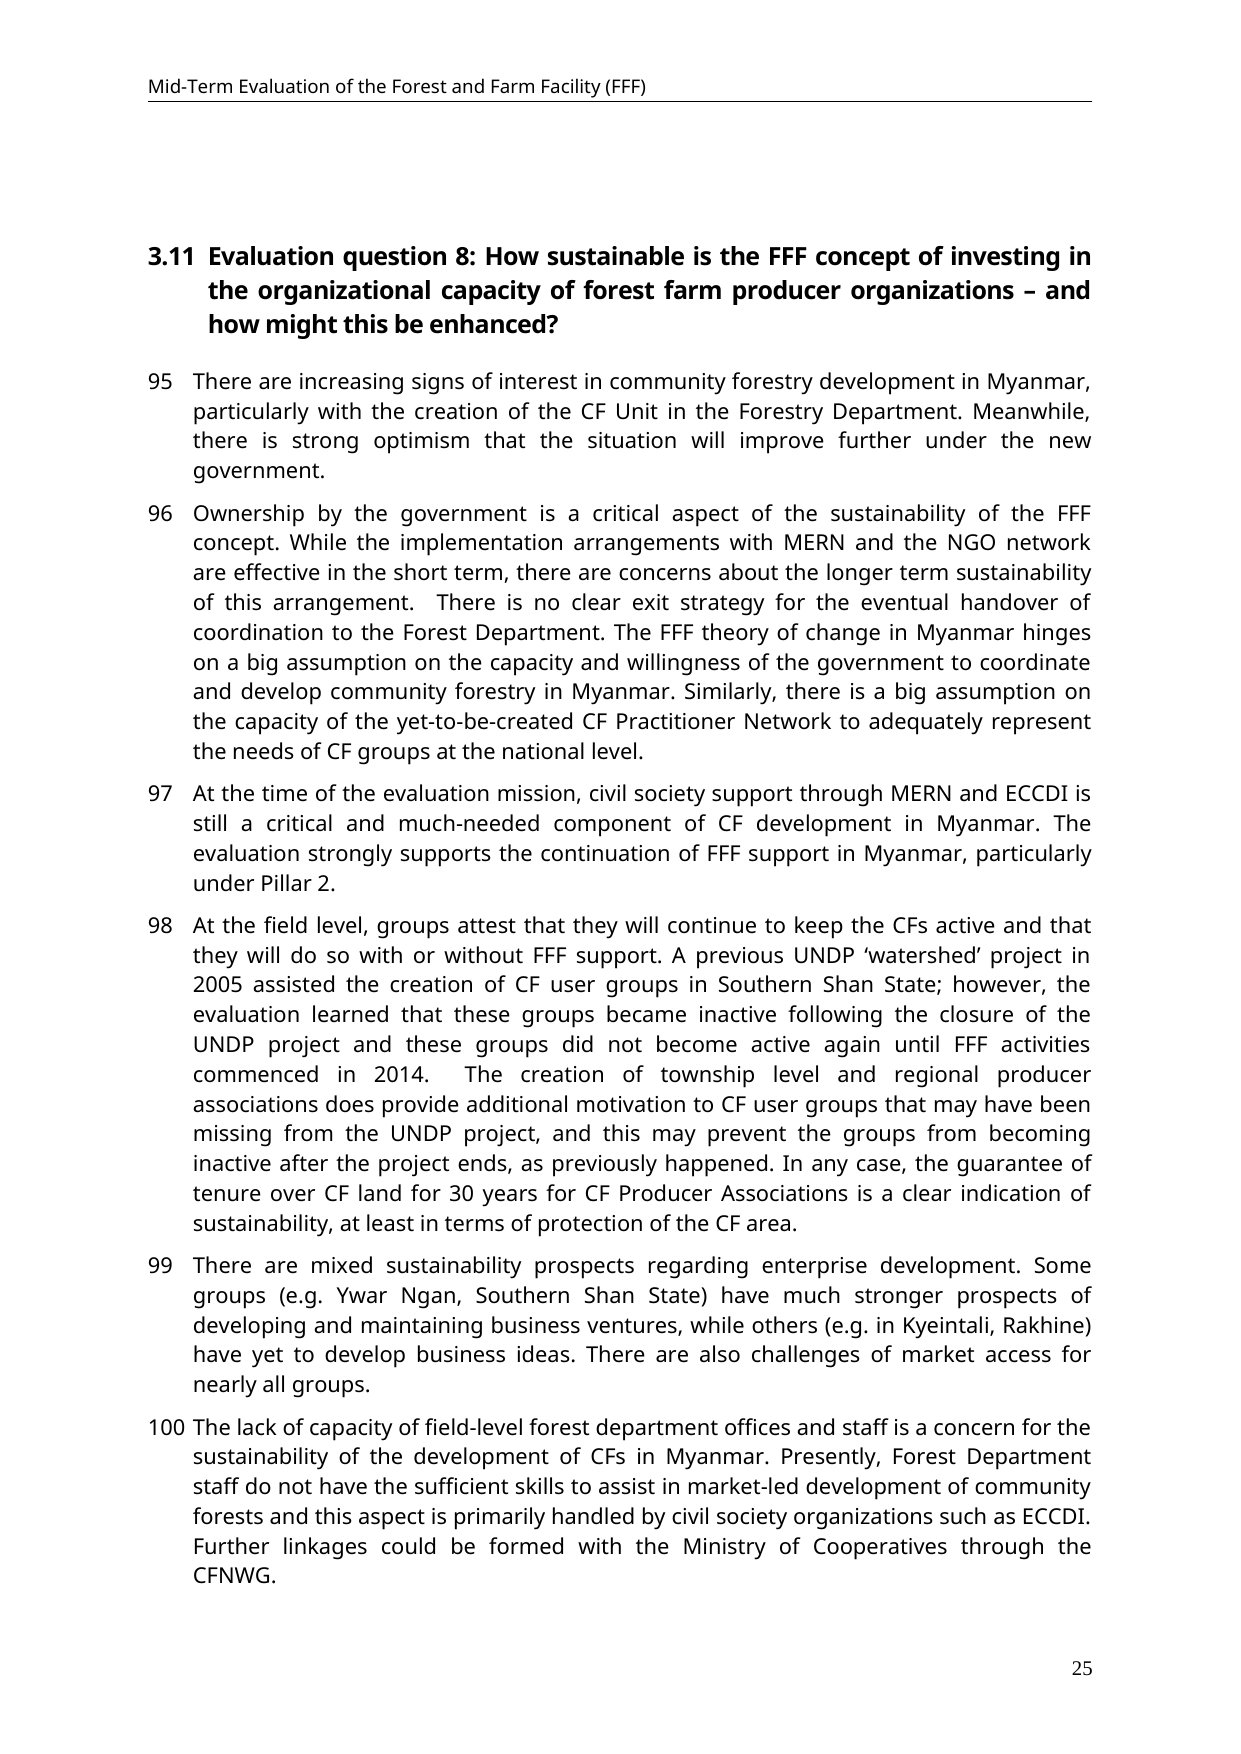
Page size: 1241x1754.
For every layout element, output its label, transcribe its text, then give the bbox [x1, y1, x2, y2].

text Ownership by the government is a critical aspect of the sustainability of the FFF concept. While the implementation arrangements with MERN and the NGO network are effective in the short term, there are concerns about the longer term sustainability of this arrangement. There is no clear exit strategy for the eventual handover of coordination to the Forest Department. The FFF theory of change in Myanmar hinges on a big assumption on the capacity and willingness of the government to coordinate and develop community forestry in Myanmar. Similarly, there is a big assumption on the capacity of the yet-to-be-created CF Practitioner Network to adequately represent the needs of CF groups at the national level. [148, 498, 1092, 766]
subtitle Evaluation question 8: How sustainable is the FFF concept of investing in the organizational capacity of forest farm producer organizations – and how might this be enhanced? [148, 239, 1092, 341]
text At the time of the evaluation mission, civil society support through MERN and ECCDI is still a critical and much-needed component of CF development in Myanmar. The evaluation strongly supports the continuation of FFF support in Myanmar, particularly under Pillar 2. [148, 778, 1092, 897]
text At the field level, groups attest that they will continue to keep the CFs active and that they will do so with or without FFF support. A previous UNDP ‘watershed’ project in 2005 assisted the creation of CF user groups in Southern Shan State; however, the evaluation learned that these groups became inactive following the closure of the UNDP project and these groups did not become active again until FFF activities commenced in 2014. The creation of township level and regional producer associations does provide additional motivation to CF user groups that may have been missing from the UNDP project, and this may prevent the groups from becoming inactive after the project ends, as previously happened. In any case, the guarantee of tenure over CF land for 30 years for CF Producer Associations is a clear indication of sustainability, at least in terms of protection of the CF area. [148, 910, 1092, 1238]
text The lack of capacity of field-level forest department offices and staff is a concern for the sustainability of the development of CFs in Myanmar. Presently, Forest Department staff do not have the sufficient skills to assist in market-led development of community forests and this aspect is primarily handled by civil society organizations such as ECCDI. Further linkages could be formed with the Ministry of Cooperatives through the CFNWG. [148, 1412, 1092, 1590]
text There are increasing signs of interest in community forestry development in Myanmar, particularly with the creation of the CF Unit in the Forestry Department. Meanwhile, there is strong optimism that the situation will improve further under the new government. [148, 366, 1092, 485]
text There are mixed sustainability prospects regarding enterprise development. Some groups (e.g. Ywar Ngan, Southern Shan State) have much stronger prospects of developing and maintaining business ventures, while others (e.g. in Kyeintali, Rakhine) have yet to develop business ideas. There are also challenges of market access for nearly all groups. [148, 1250, 1092, 1399]
